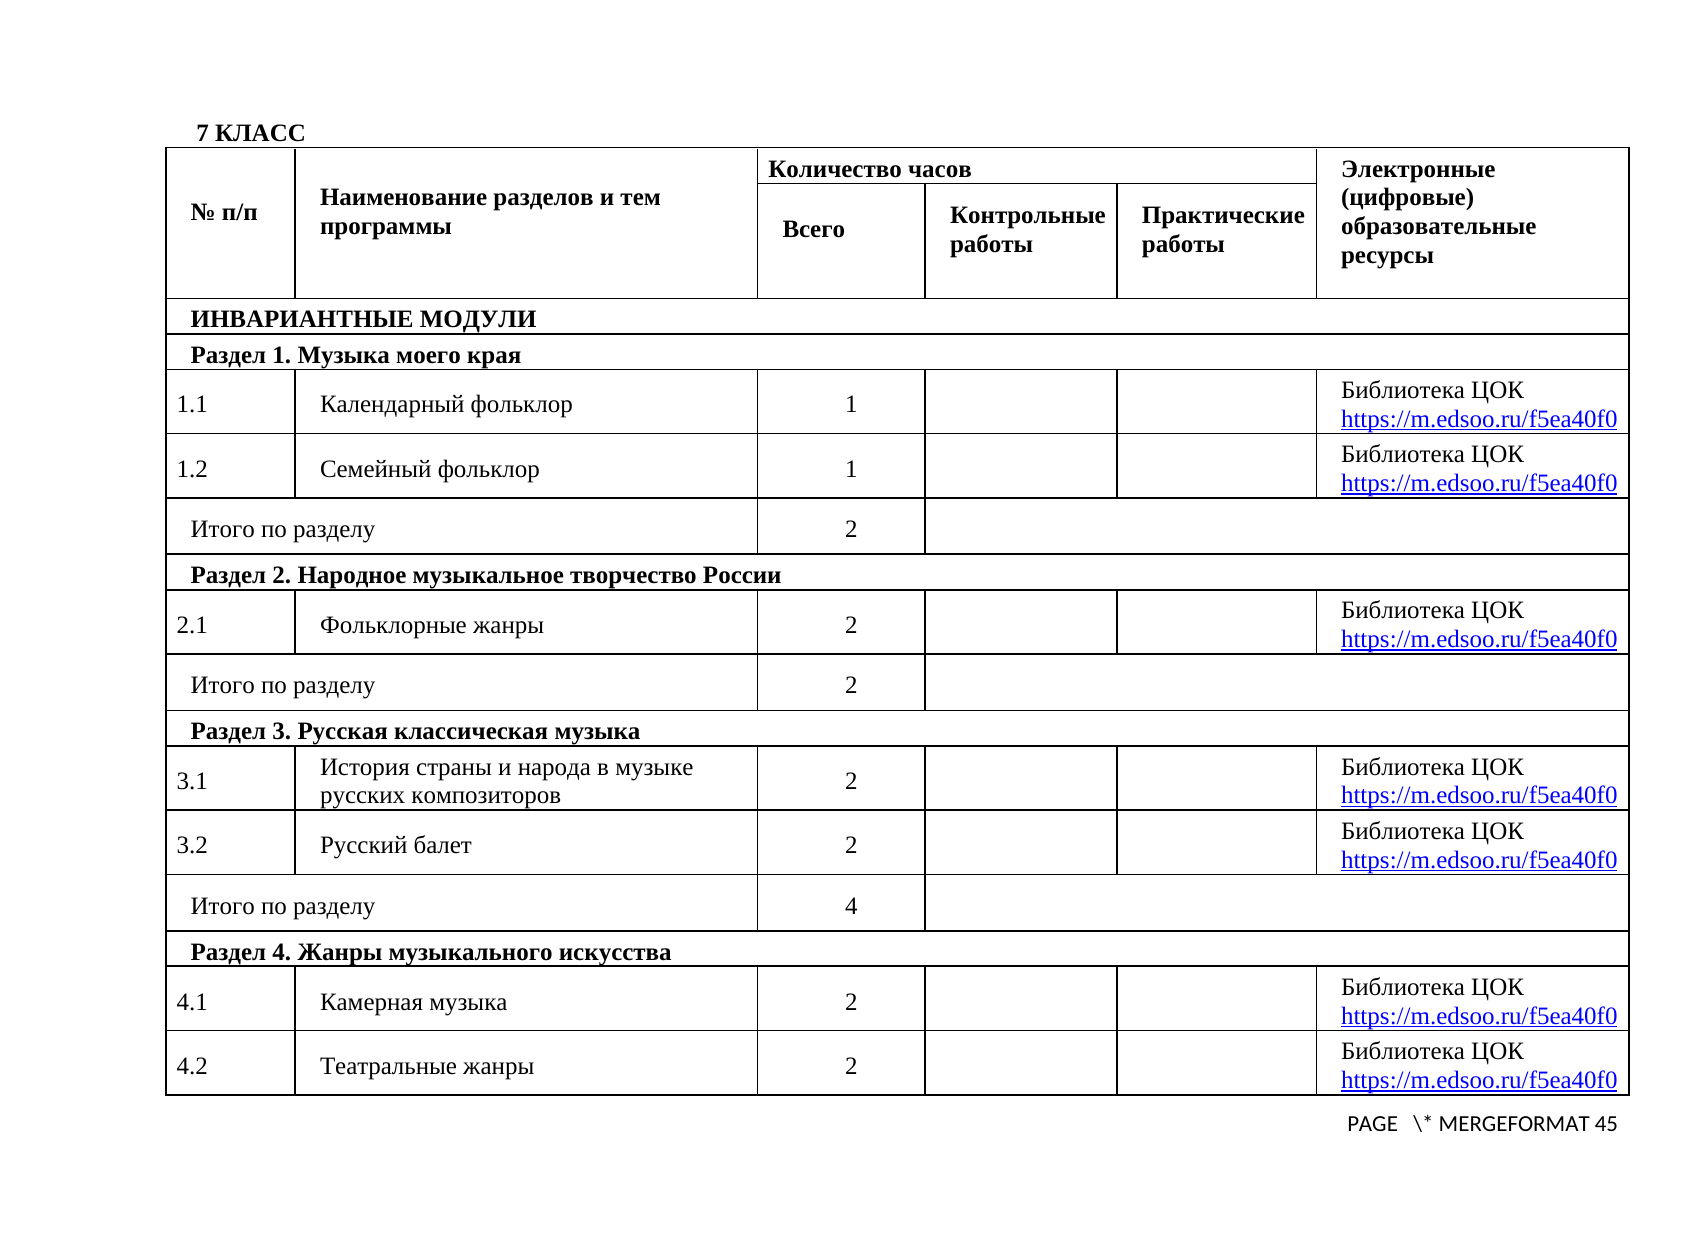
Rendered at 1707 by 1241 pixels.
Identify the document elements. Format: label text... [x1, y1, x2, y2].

table_cell [926, 591, 1116, 653]
table_cell [1118, 811, 1316, 873]
table_cell 4.2 [167, 1031, 294, 1094]
table_cell Библиотека ЦОК https://m.edsoo.ru/f5ea40f0 [1317, 591, 1628, 653]
table_cell [1118, 967, 1316, 1030]
table_cell Семейный фольклор [296, 434, 757, 497]
table_cell Библиотека ЦОК https://m.edsoo.ru/f5ea40f0 [1317, 811, 1628, 873]
table_cell 2 [758, 1031, 924, 1094]
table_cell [1317, 1031, 1628, 1094]
table_cell 2 [758, 655, 924, 709]
table_cell Библиотека ЦОК https://m.edsoo.ru/f5ea40f0 [1317, 370, 1628, 433]
table_cell Библиотека ЦОК https://m.edsoo.ru/f5ea40f0 [1317, 434, 1628, 497]
table_cell Контрольные работы [926, 184, 1116, 297]
table_cell [1118, 747, 1316, 809]
table_cell Раздел 2. Народное музыкальное творчество России [167, 555, 1628, 589]
table_header Наименование разделов и тем программы [296, 148, 757, 297]
table_cell История страны и народа в музыке русских композиторов [296, 747, 757, 809]
table_cell Русский балет [296, 811, 757, 873]
table_cell 1.1 [167, 370, 294, 433]
table_cell [926, 747, 1116, 809]
table_cell Раздел 3. Русская классическая музыка [167, 711, 1628, 745]
table_cell 2 [758, 811, 924, 873]
text 7 КЛАСС [190, 118, 1618, 147]
table_cell Всего [758, 184, 924, 297]
table_cell 2 [758, 747, 924, 809]
table_cell Камерная музыка [296, 967, 757, 1030]
table_cell 4 [758, 875, 924, 930]
table_cell [1118, 591, 1316, 653]
table_cell [926, 499, 1628, 553]
table_cell 1.2 [167, 434, 294, 497]
table_cell Библиотека ЦОК https://m.edsoo.ru/f5ea40f0 [1317, 747, 1628, 809]
table_cell Фольклорные жанры [296, 591, 757, 653]
table_cell [1118, 1031, 1316, 1094]
table_cell 3.1 [167, 747, 294, 809]
table_header Количество часов [758, 148, 1316, 182]
table_cell Итого по разделу [167, 875, 757, 930]
table_cell Итого по разделу [167, 499, 757, 553]
table_cell [926, 655, 1628, 709]
table_cell 2 [758, 591, 924, 653]
table_cell Календарный фольклор [296, 370, 757, 433]
table_cell [926, 1031, 1116, 1094]
table_cell 1 [758, 434, 924, 497]
table_cell ИНВАРИАНТНЫЕ МОДУЛИ [167, 299, 1628, 333]
table_cell 2.1 [167, 591, 294, 653]
table_cell [926, 370, 1116, 433]
table_cell 4.1 [167, 967, 294, 1030]
table_cell [1118, 370, 1316, 433]
table_cell Итого по разделу [167, 655, 757, 709]
table_header Электронные (цифровые) образовательные ресурсы [1317, 148, 1628, 297]
table_cell [926, 875, 1628, 930]
table_cell [1118, 434, 1316, 497]
table_cell [926, 967, 1116, 1030]
table_cell 3.2 [167, 811, 294, 873]
table_cell Практические работы [1118, 184, 1316, 297]
table_cell [926, 811, 1116, 873]
table_cell 2 [758, 967, 924, 1030]
table_cell 2 [758, 499, 924, 553]
table_cell Раздел 1. Музыка моего края [167, 335, 1628, 368]
table_cell Раздел 4. Жанры музыкального искусства [167, 932, 1628, 965]
table_cell 1 [758, 370, 924, 433]
table_cell Театральные жанры [296, 1031, 757, 1094]
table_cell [1317, 967, 1628, 1030]
table_header № п/п [167, 148, 295, 297]
table_cell [926, 434, 1116, 497]
